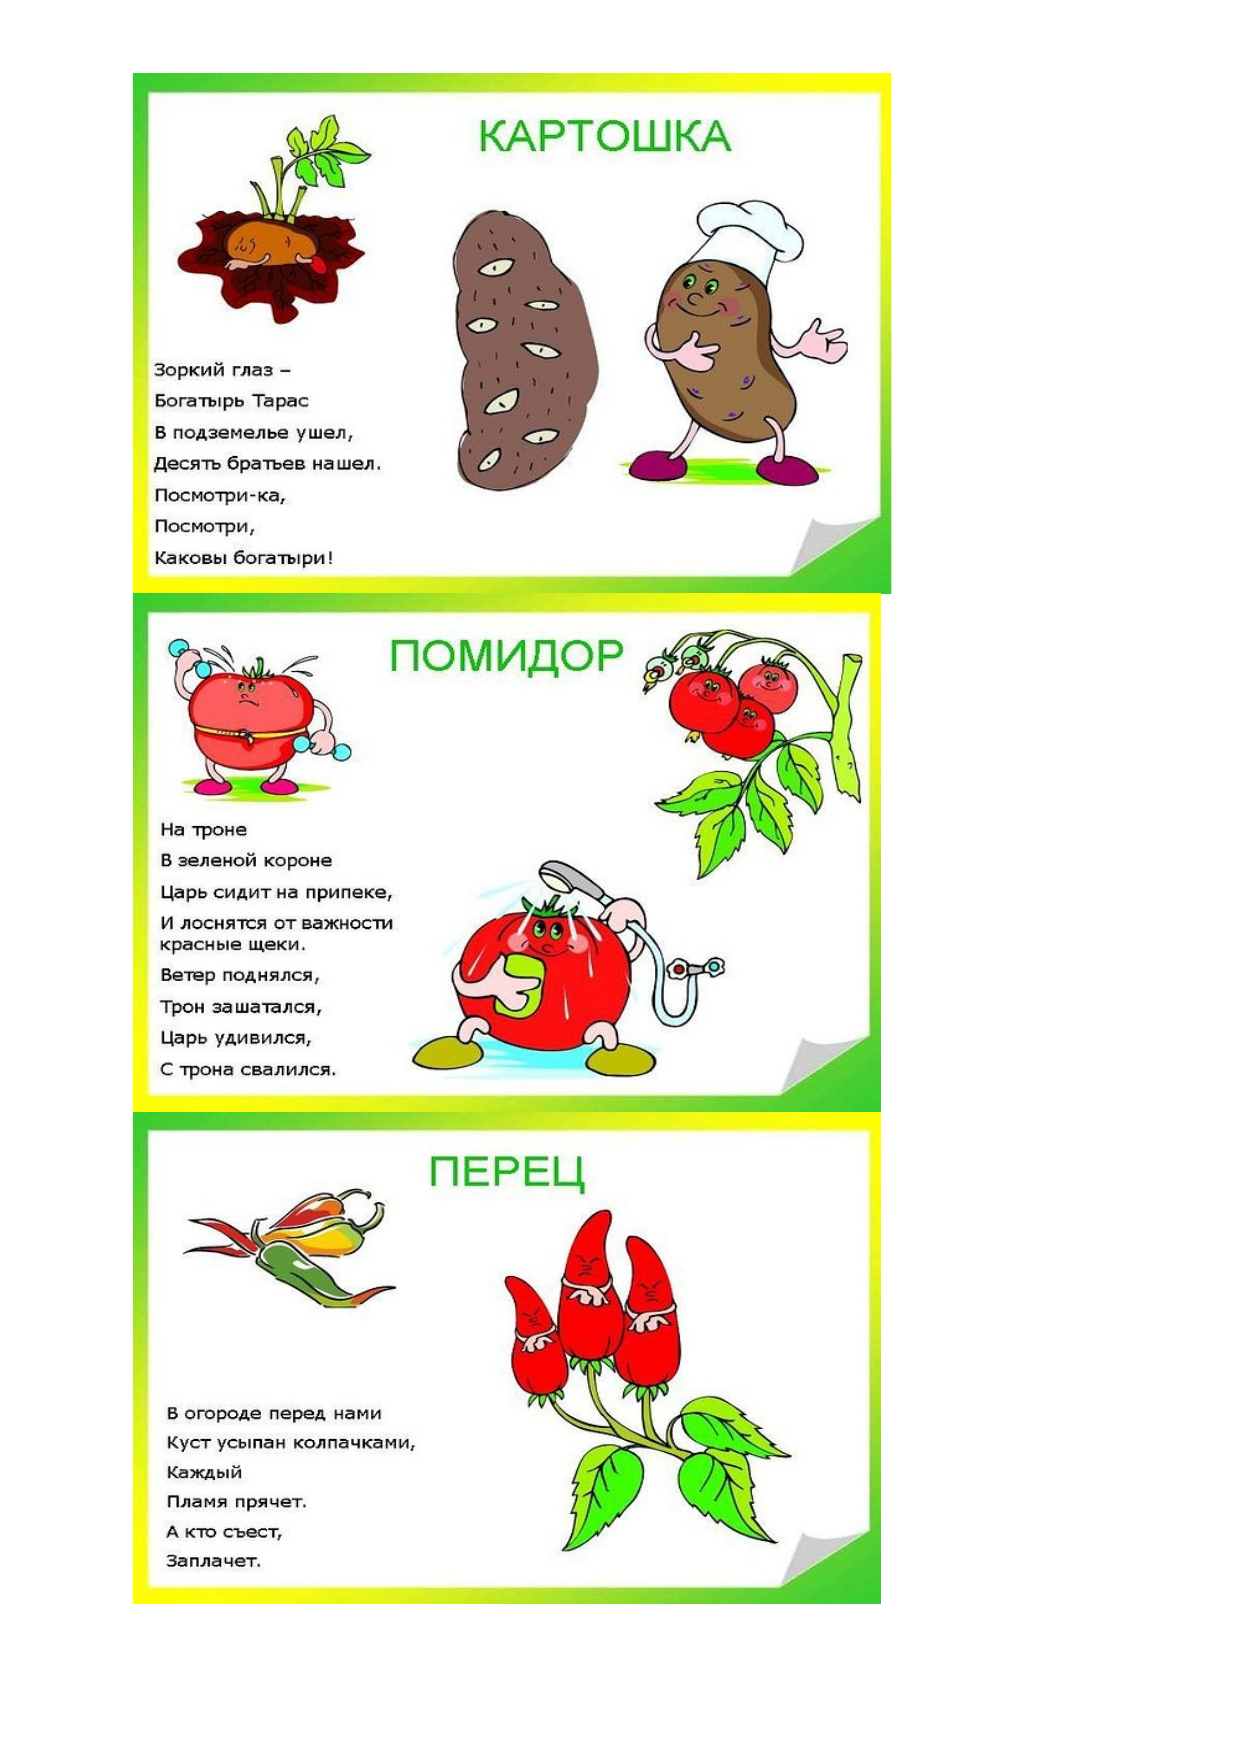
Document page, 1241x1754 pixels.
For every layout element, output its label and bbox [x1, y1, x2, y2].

picture [132, 73, 892, 1604]
